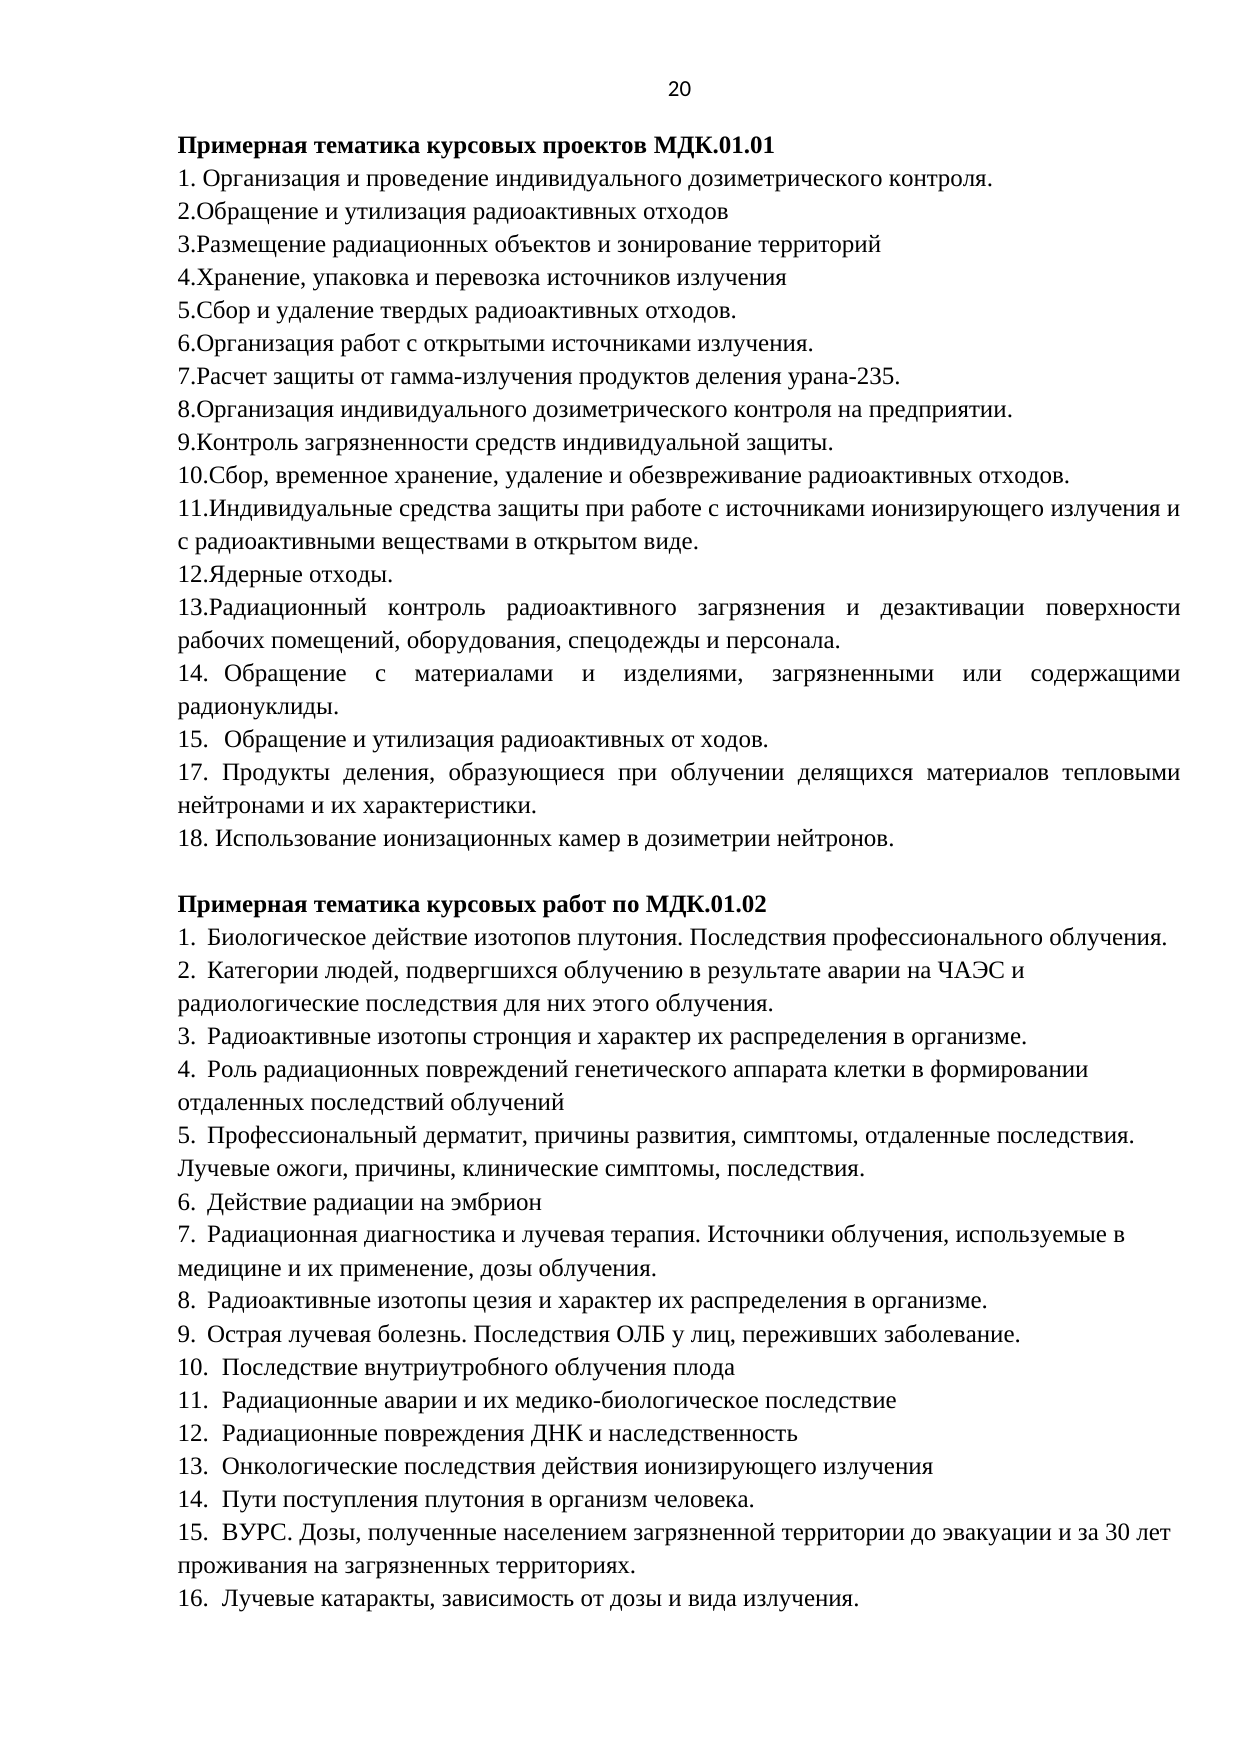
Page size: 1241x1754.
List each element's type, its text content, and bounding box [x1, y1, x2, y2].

text 9.Контроль загрязненности средств индивидуальной защиты. [177, 427, 1181, 456]
list Примерная тематика курсовых работ по МДК.01.02 [177, 889, 1181, 918]
text 18. Использование ионизационных камер в дозиметрии нейтронов. [177, 823, 1181, 852]
list ВУРС. Дозы, полученные населением загрязненной территории до эвакуации и за 30 лет проживания на загрязненных территориях. [177, 1517, 1181, 1578]
text 10.Сбор, временное хранение, удаление и обезвреживание радиоактивных отходов. [177, 460, 1181, 489]
list Лучевые катаракты, зависимость от дозы и вида излучения. [177, 1583, 1181, 1612]
text 13.Радиационный контроль радиоактивного загрязнения и дезактивации поверхности рабочих помещений, оборудования, спецодежды и персонала. [177, 592, 1181, 654]
list Радиационные аварии и их медико-биологическое последствие [177, 1385, 1181, 1413]
text 1. Организация и проведение индивидуального дозиметрического контроля. [177, 163, 1181, 192]
text 12.Ядерные отходы. [177, 559, 1181, 588]
text Примерная тематика курсовых проектов МДК.01.01 [177, 130, 1181, 159]
text 6.Организация работ с открытыми источниками излучения. [177, 328, 1181, 357]
list Последствие внутриутробного облучения плода [177, 1352, 1181, 1380]
list Радиационные повреждения ДНК и наследственность [177, 1418, 1181, 1446]
text 14. Обращение с материалами и изделиями, загрязненными или содержащими радионуклиды. [177, 658, 1181, 720]
list Биологическое действие изотопов плутония. Последствия профессионального облучения. [177, 922, 1181, 951]
list Категории людей, подвергшихся облучению в результате аварии на ЧАЭС и радиологические последствия для них этого облучения. [177, 955, 1181, 1017]
text 11.Индивидуальные средства защиты при работе с источниками ионизирующего излучения и с радиоактивными веществами в открытом виде. [177, 493, 1181, 555]
list Онкологические последствия действия ионизирующего излучения [177, 1451, 1181, 1479]
text 5.Сбор и удаление твердых радиоактивных отходов. [177, 295, 1181, 324]
list Роль радиационных повреждений генетического аппарата клетки в формировании отдаленных последствий облучений [177, 1054, 1181, 1116]
list Радиоактивные изотопы цезия и характер их распределения в организме. [177, 1286, 1181, 1314]
text 3.Размещение радиационных объектов и зонирование территорий [177, 229, 1181, 258]
text 2.Обращение и утилизация радиоактивных отходов [177, 196, 1181, 225]
text 15. Обращение и утилизация радиоактивных от ходов. [177, 724, 1181, 753]
text 7.Расчет защиты от гамма-излучения продуктов деления урана-235. [177, 361, 1181, 390]
text 17. Продукты деления, образующиеся при облучении делящихся материалов тепловыми нейтронами и их характеристики. [177, 757, 1181, 819]
list Профессиональный дерматит, причины развития, симптомы, отдаленные последствия. Лучевые ожоги, причины, клинические симптомы, последствия. [177, 1121, 1181, 1182]
list Радиационная диагностика и лучевая терапия. Источники облучения, используемые в медицине и их применение, дозы облучения. [177, 1219, 1181, 1281]
list Пути поступления плутония в организм человека. [177, 1484, 1181, 1512]
text 4.Хранение, упаковка и перевозка источников излучения [177, 262, 1181, 291]
list Радиоактивные изотопы стронция и характер их распределения в организме. [177, 1021, 1181, 1050]
list Действие радиации на эмбрион [177, 1187, 1181, 1215]
list Острая лучевая болезнь. Последствия ОЛБ у лиц, переживших заболевание. [177, 1319, 1181, 1347]
text 8.Организация индивидуального дозиметрического контроля на предприятии. [177, 394, 1181, 423]
